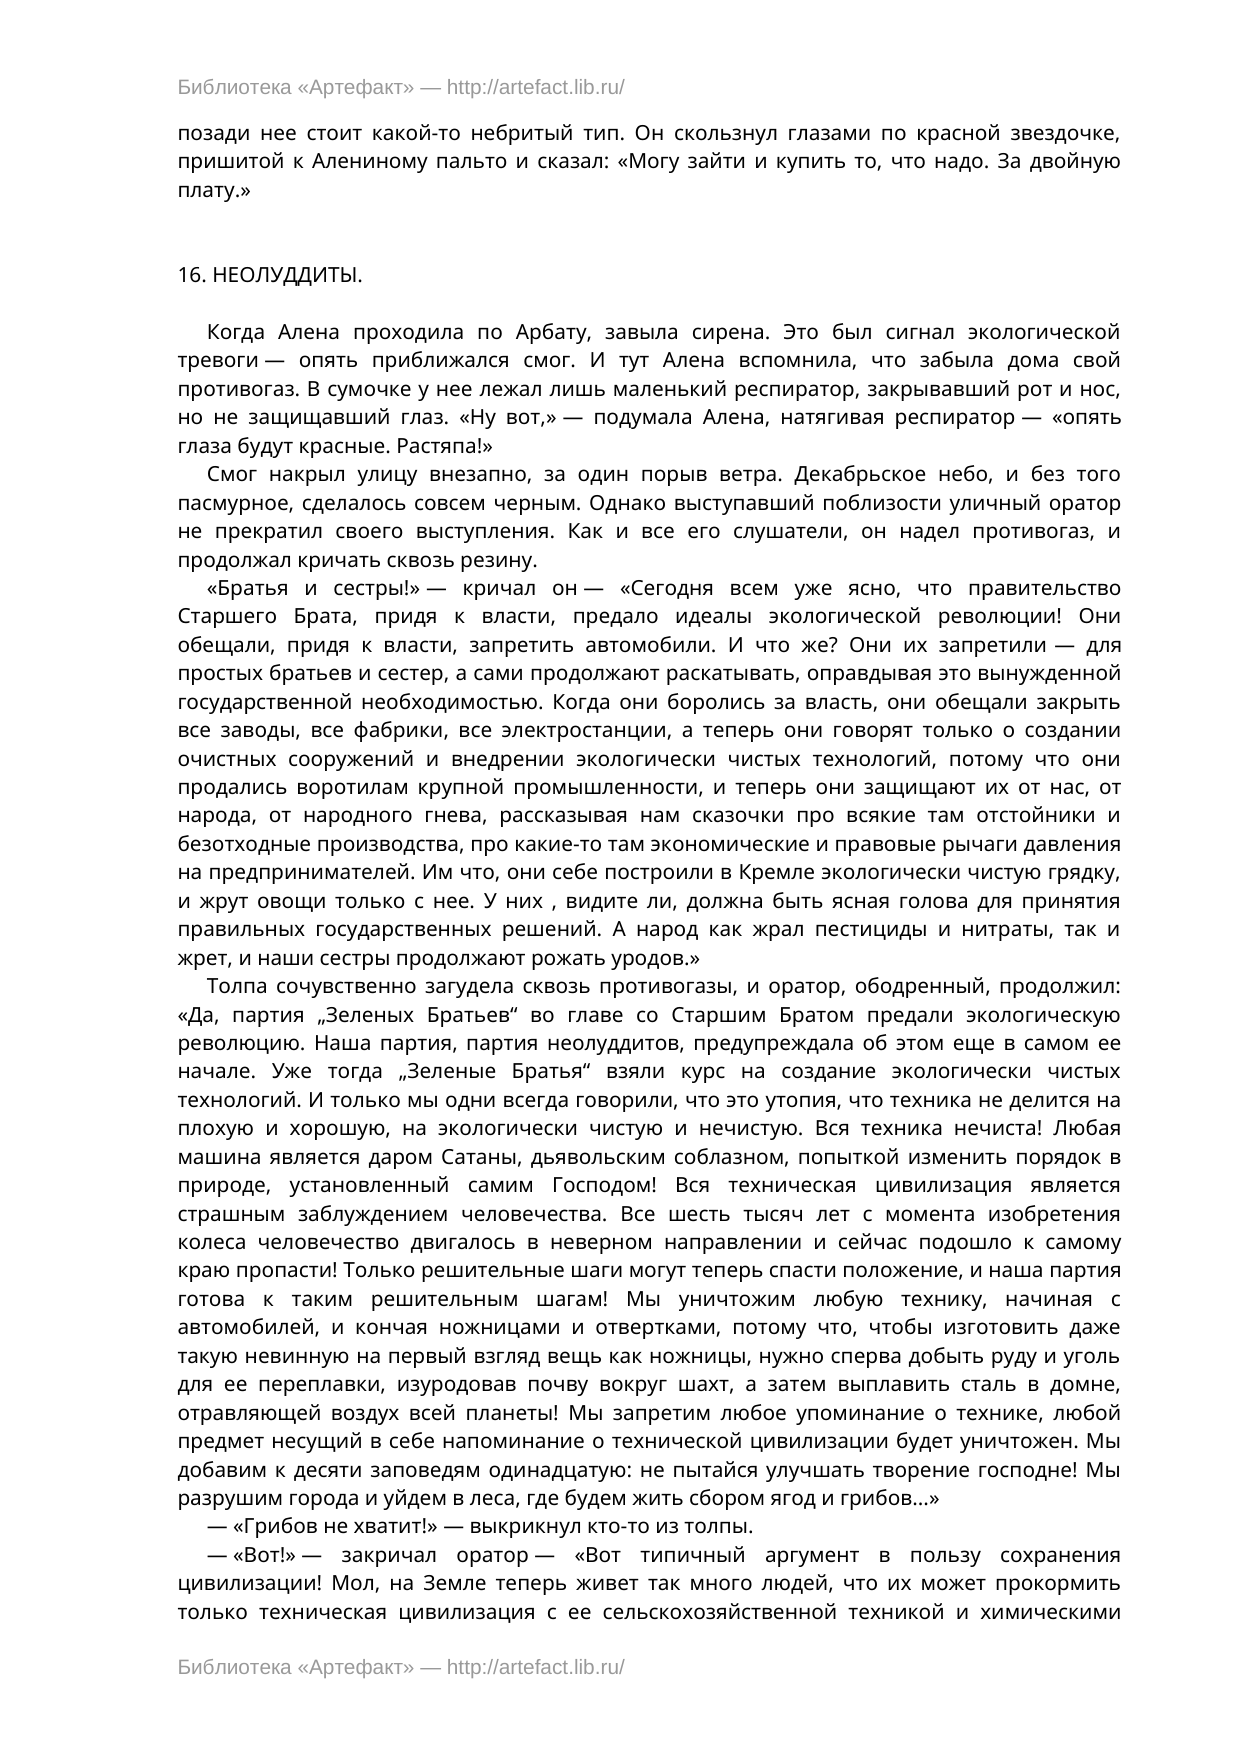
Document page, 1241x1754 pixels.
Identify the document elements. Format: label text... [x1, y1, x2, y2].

text Смог накрыл улицу внезапно, за один порыв ветра. Декабрьское небо, и без того пасмурное, сделалось совсем черным. Однако выступавший поблизости уличный оратор не прекратил своего выступления. Как и все его слушатели, он надел противогаз, и продолжал кричать сквозь резину. [177, 459, 1122, 573]
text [177, 118, 1122, 203]
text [177, 1540, 1122, 1625]
text Толпа сочувственно загудела сквозь противогазы, и оратор, ободренный, продолжил: «Да, партия „Зеленых Братьев“ во главе со Старшим Братом предали экологическую революцию. Наша партия, партия неолуддитов, предупреждала об этом еще в самом ее начале. Уже тогда „Зеленые Братья“ взяли курс на создание экологически чистых технологий. И только мы одни всегда говорили, что это утопия, что техника не делится на плохую и хорошую, на экологически чистую и нечистую. Вся техника нечиста! Любая машина является даром Сатаны, дьявольским соблазном, попыткой изменить порядок в природе, установленный самим Господом! Вся техническая цивилизация является страшным заблуждением человечества. Все шесть тысяч лет с момента изобретения колеса человечество двигалось в неверном направлении и сейчас подошло к самому краю пропасти! Только решительные шаги могут теперь спасти положение, и наша партия готова к таким решительным шагам! Мы уничтожим любую технику, начиная с автомобилей, и кончая ножницами и отвертками, потому что, чтобы изготовить даже такую невинную на первый взгляд вещь как ножницы, нужно сперва добыть руду и уголь для ее переплавки, изуродовав почву вокруг шахт, а затем выплавить сталь в домне, отравляющей воздух всей планеты! Мы запретим любое упоминание о технике, любой предмет несущий в себе напоминание о технической цивилизации будет уничтожен. Мы добавим к десяти заповедям одинадцатую: не пытайся улучшать творение господне! Мы разрушим города и уйдем в леса, где будем жить сбором ягод и грибов...» [177, 971, 1122, 1512]
text 16. НЕОЛУДДИТЫ. [177, 260, 1122, 289]
text Когда Алена проходила по Арбату, завыла сирена. Это был сигнал экологической тревоги — опять приближался смог. И тут Алена вспомнила, что забыла дома свой противогаз. В сумочке у нее лежал лишь маленький респиратор, закрывавший рот и нос, но не защищавший глаз. «Ну вот,» — подумала Алена, натягивая респиратор — «опять глаза будут красные. Растяпа!» [177, 317, 1122, 459]
text — «Грибов не хватит!» — выкрикнул кто-то из толпы. [177, 1512, 1122, 1540]
text «Братья и сестры!» — кричал он — «Сегодня всем уже ясно, что правительство Старшего Брата, придя к власти, предало идеалы экологической революции! Они обещали, придя к власти, запретить автомобили. И что же? Они их запретили — для простых братьев и сестер, а сами продолжают раскатывать, оправдывая это вынужденной государственной необходимостью. Когда они боролись за власть, они обещали закрыть все заводы, все фабрики, все электростанции, а теперь они говорят только о создании очистных сооружений и внедрении экологически чистых технологий, потому что они продались воротилам крупной промышленности, и теперь они защищают их от нас, от народа, от народного гнева, рассказывая нам сказочки про всякие там отстойники и безотходные производства, про какие-то там экономические и правовые рычаги давления на предпринимателей. Им что, они себе построили в Кремле экологически чистую грядку, и жрут овощи только с нее. У них , видите ли, должна быть ясная голова для принятия правильных государственных решений. А народ как жрал пестициды и нитраты, так и жрет, и наши сестры продолжают рожать уродов.» [177, 573, 1122, 971]
